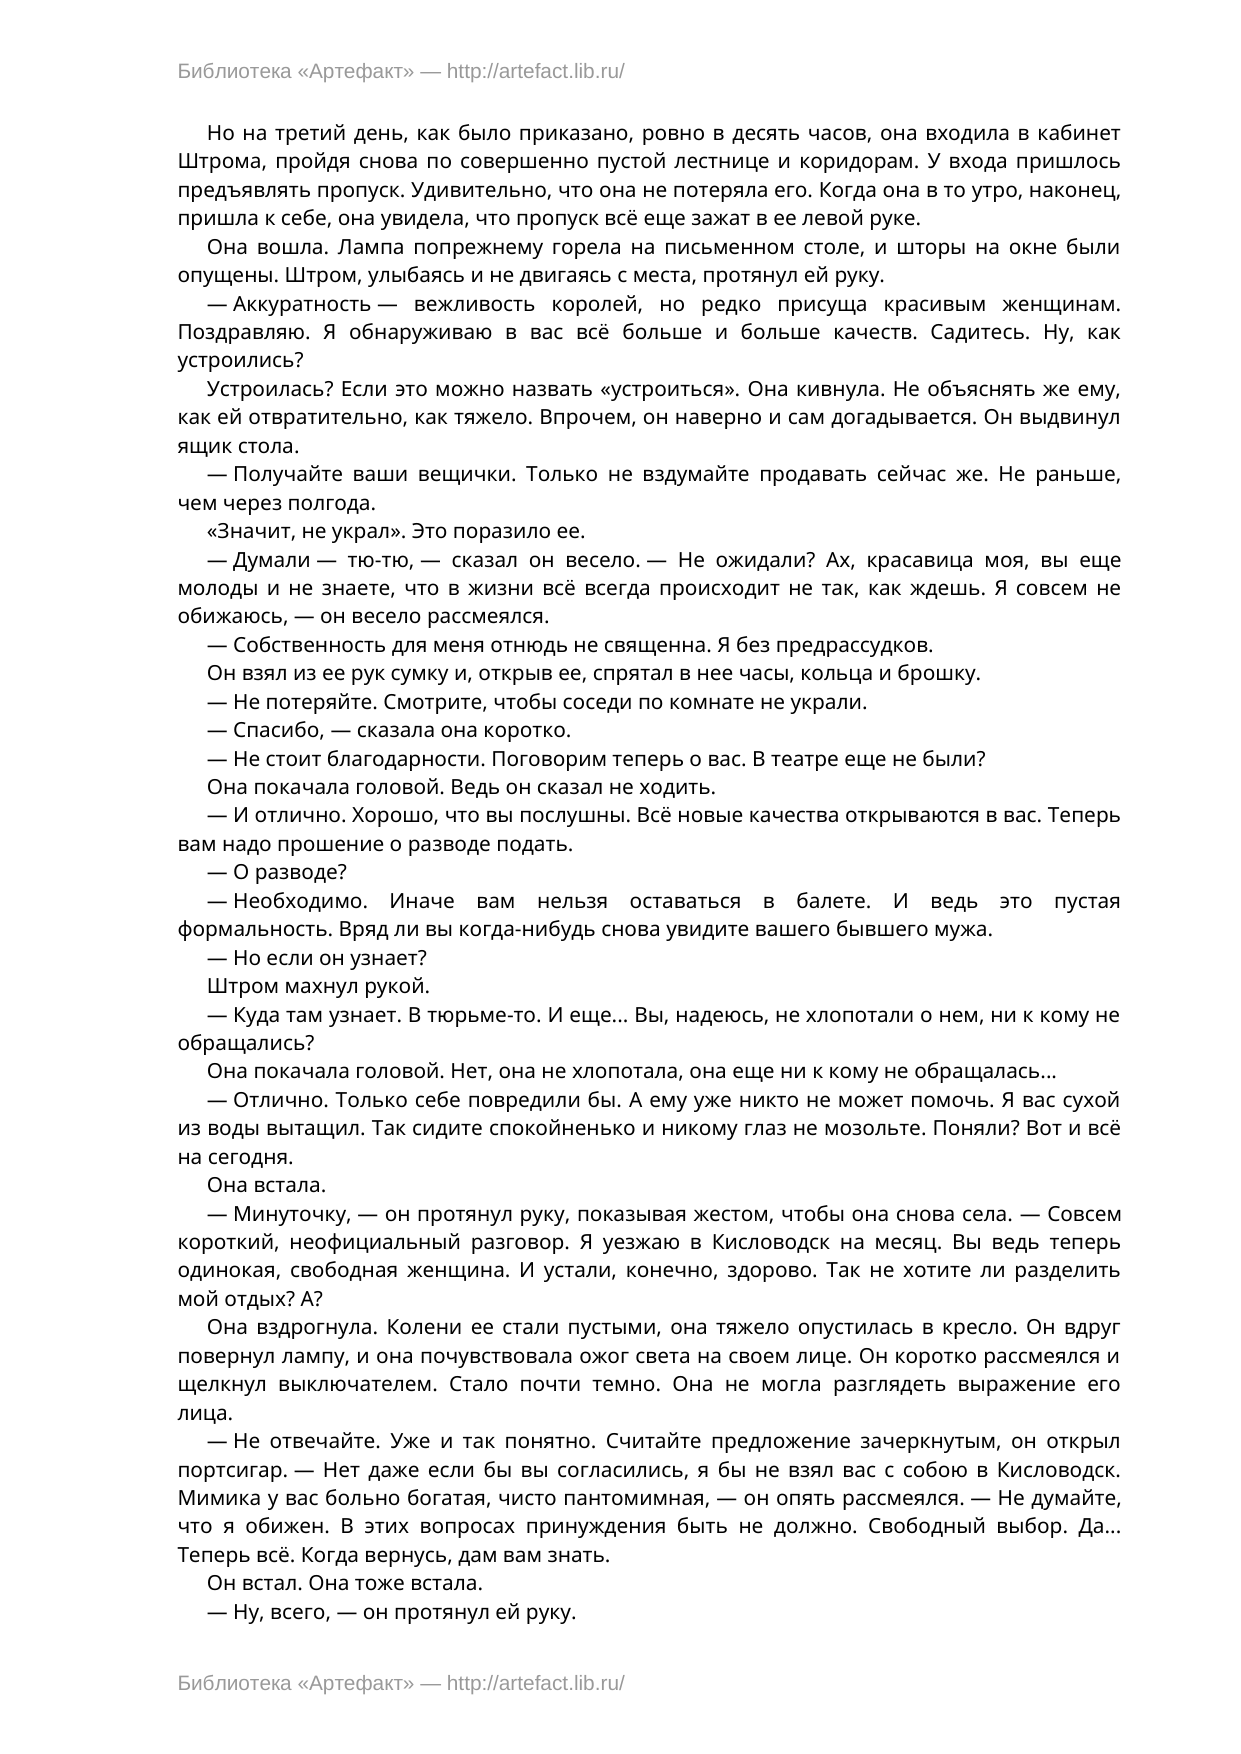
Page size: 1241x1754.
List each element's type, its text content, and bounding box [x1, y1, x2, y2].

text — О разводе? [177, 857, 1122, 886]
text — Думали — тю-тю, — сказал он весело. — Не ожидали? Ах, красавица моя, вы еще молоды и не знаете, что в жизни всё всегда происходит не так, как ждешь. Я совсем не обижаюсь, — он весело рассмеялся. [177, 545, 1122, 630]
text Она покачала головой. Нет, она не хлопотала, она еще ни к кому не обращалась... [177, 1057, 1122, 1085]
text — Не стоит благодарности. Поговорим теперь о вас. В театре еще не были? [177, 744, 1122, 772]
text — Но если он узнает? [177, 943, 1122, 971]
text Она покачала головой. Ведь он сказал не ходить. [177, 772, 1122, 801]
text Он взял из ее рук сумку и, открыв ее, спрятал в нее часы, кольца и брошку. [177, 658, 1122, 687]
text — Не отвечайте. Уже и так понятно. Считайте предложение зачеркнутым, он открыл портсигар. — Нет даже если бы вы согласились, я бы не взял вас с собою в Кисловодск. Мимика у вас больно богатая, чисто пантомимная, — он опять рассмеялся. — Не думайте, что я обижен. В этих вопросах принуждения быть не должно. Свободный выбор. Да... Теперь всё. Когда вернусь, дам вам знать. [177, 1426, 1122, 1568]
text — Собственность для меня отнюдь не священна. Я без предрассудков. [177, 630, 1122, 658]
text Она вошла. Лампа попрежнему горела на письменном столе, и шторы на окне были опущены. Штром, улыбаясь и не двигаясь с места, протянул ей руку. [177, 232, 1122, 289]
text Она встала. [177, 1170, 1122, 1199]
text — И отлично. Хорошо, что вы послушны. Всё новые качества открываются в вас. Теперь вам надо прошение о разводе подать. [177, 801, 1122, 857]
text — Аккуратность — вежливость королей, но редко присуща красивым женщинам. Поздравляю. Я обнаруживаю в вас всё больше и больше качеств. Садитесь. Ну, как устроились? [177, 289, 1122, 374]
text Он встал. Она тоже встала. [177, 1568, 1122, 1597]
text — Отлично. Только себе повредили бы. А ему уже никто не может помочь. Я вас сухой из воды вытащил. Так сидите спокойненько и никому глаз не мозольте. Поняли? Вот и всё на сегодня. [177, 1085, 1122, 1170]
text Она вздрогнула. Колени ее стали пустыми, она тяжело опустилась в кресло. Он вдруг повернул лампу, и она почувствовала ожог света на своем лице. Он коротко рассмеялся и щелкнул выключателем. Стало почти темно. Она не могла разглядеть выражение его лица. [177, 1312, 1122, 1426]
text — Ну, всего, — он протянул ей руку. [177, 1597, 1122, 1625]
text — Не потеряйте. Смотрите, чтобы соседи по комнате не украли. [177, 687, 1122, 715]
text — Куда там узнает. В тюрьме-то. И еще... Вы, надеюсь, не хлопотали о нем, ни к кому не обращались? [177, 1000, 1122, 1057]
text Но на третий день, как было приказано, ровно в десять часов, она входила в кабинет Штрома, пройдя снова по совершенно пустой лестнице и коридорам. У входа пришлось предъявлять пропуск. Удивительно, что она не потеряла его. Когда она в то утро, наконец, пришла к себе, она увидела, что пропуск всё еще зажат в ее левой руке. [177, 118, 1122, 232]
text — Получайте ваши вещички. Только не вздумайте продавать сейчас же. Не раньше, чем через полгода. [177, 459, 1122, 516]
text — Спасибо, — сказала она коротко. [177, 715, 1122, 744]
text Устроилась? Если это можно назвать «устроиться». Она кивнула. Не объяснять же ему, как ей отвратительно, как тяжело. Впрочем, он наверно и сам догадывается. Он выдвинул ящик стола. [177, 374, 1122, 459]
text — Необходимо. Иначе вам нельзя оставаться в балете. И ведь это пустая формальность. Вряд ли вы когда-нибудь снова увидите вашего бывшего мужа. [177, 886, 1122, 943]
text — Минуточку, — он протянул руку, показывая жестом, чтобы она снова села. — Совсем короткий, неофициальный разговор. Я уезжаю в Кисловодск на месяц. Вы ведь теперь одинокая, свободная женщина. И устали, конечно, здорово. Так не хотите ли разделить мой отдых? А? [177, 1199, 1122, 1312]
text «Значит, не украл». Это поразило ее. [177, 516, 1122, 545]
text Штром махнул рукой. [177, 971, 1122, 1000]
